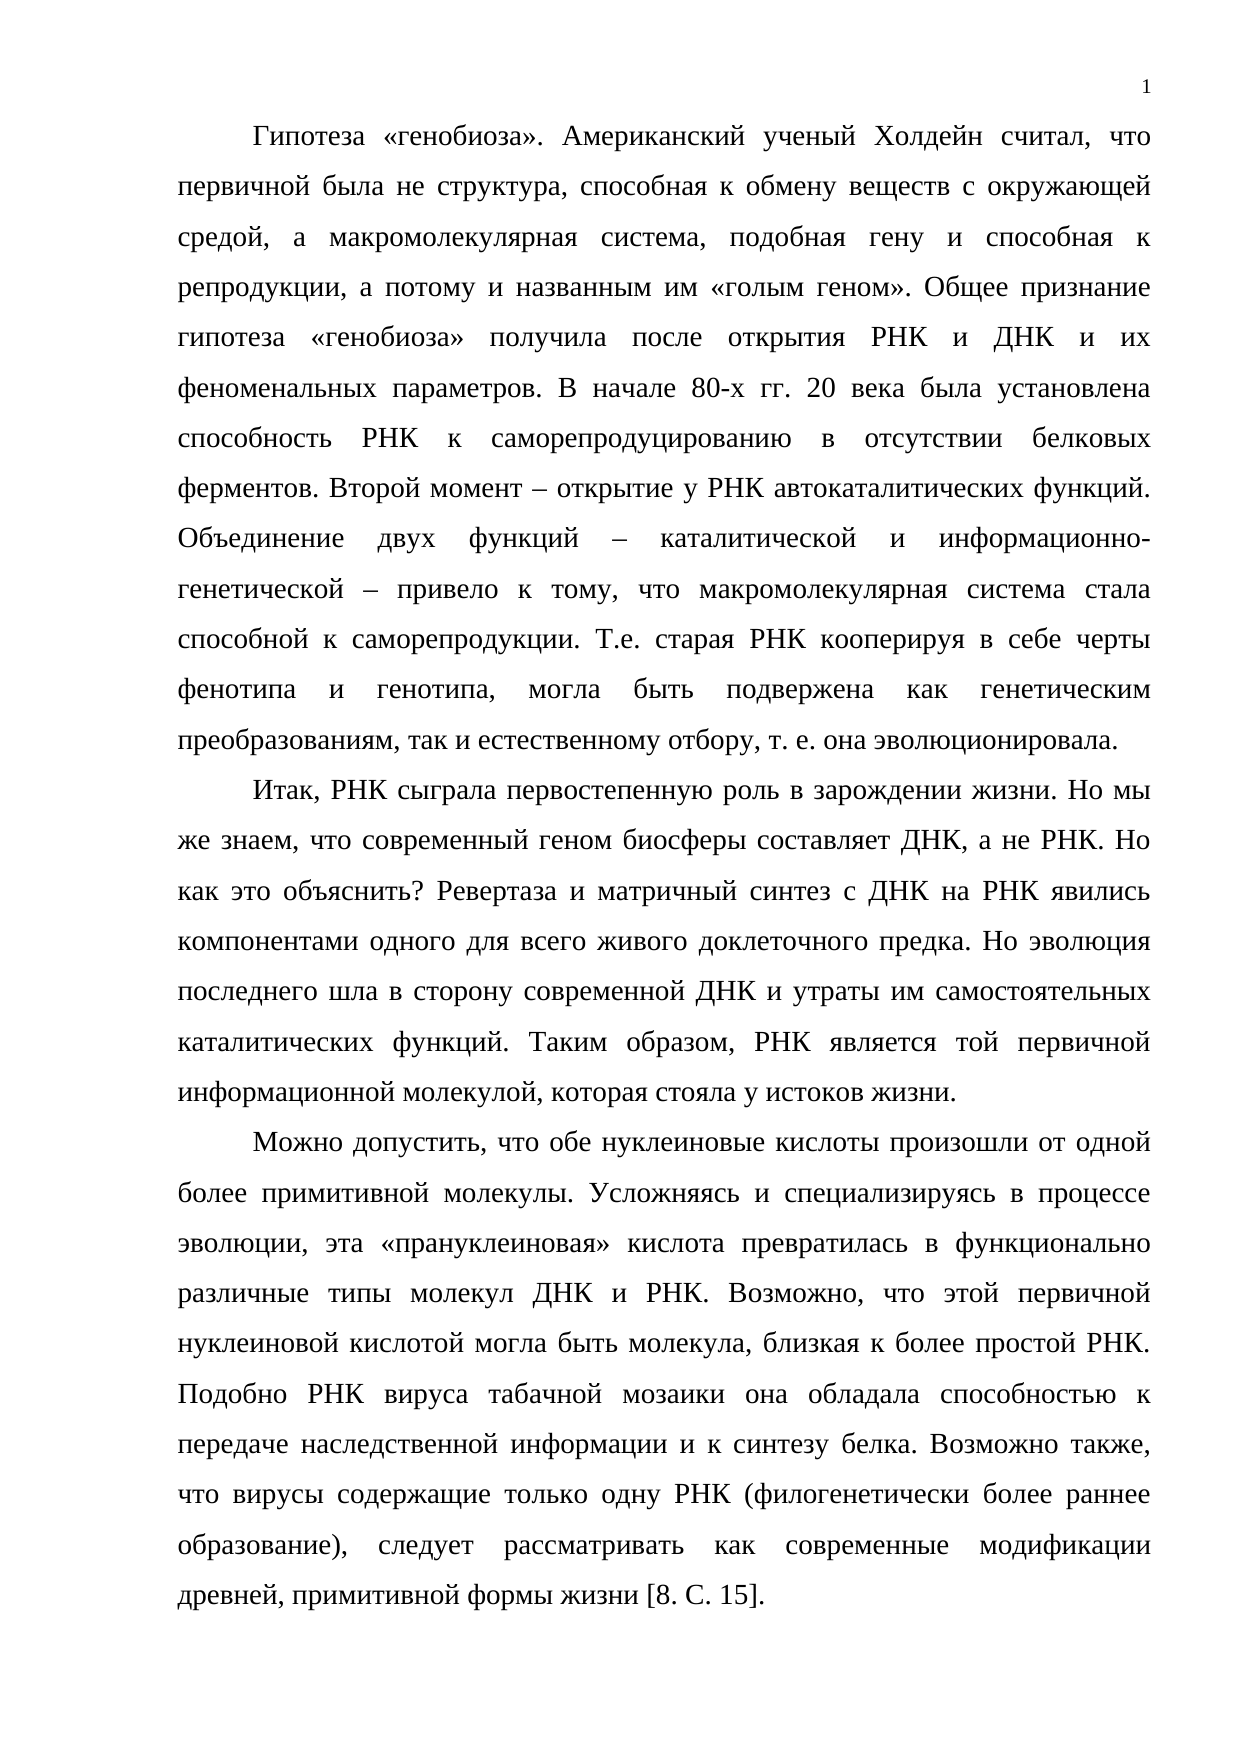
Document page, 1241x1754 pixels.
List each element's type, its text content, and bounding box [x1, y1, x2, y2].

text Итак, РНК сыграла первостепенную роль в зарождении жизни. Но мы же знаем, что современный геном биосферы составляет ДНК, а не РНК. Но как это объяснить? Ревертаза и матричный синтез с ДНК на РНК явились компонентами одного для всего живого доклеточного предка. Но эволюция последнего шла в сторону современной ДНК и утраты им самостоятельных каталитических функций. Таким образом, РНК является той первичной информационной молекулой, которая стояла у истоков жизни. [177, 772, 1152, 1108]
text Гипотеза «генобиоза». Американский ученый Холдейн считал, что первичной была не структура, способная к обмену веществ с окружающей средой, а макромолекулярная система, подобная гену и способная к репродукции, а потому и названным им «голым геном». Общее признание гипотеза «генобиоза» получила после открытия РНК и ДНК и их феноменальных параметров. В начале 80-х гг. 20 века была установлена способность РНК к саморепродуцированию в отсутствии белковых ферментов. Второй момент – открытие у РНК автокаталитических функций. Объединение двух функций – каталитической и информационно-генетической – привело к тому, что макромолекулярная система стала способной к саморепродукции. Т.е. старая РНК кооперируя в себе черты фенотипа и генотипа, могла быть подвержена как генетическим преобразованиям, так и естественному отбору, т. е. она эволюционировала. [177, 118, 1152, 755]
text Можно допустить, что обе нуклеиновые кислоты произошли от одной более примитивной молекулы. Усложняясь и специализируясь в процессе эволюции, эта «прануклеиновая» кислота превратилась в функционально различные типы молекул ДНК и РНК. Возможно, что этой первичной нуклеиновой кислотой могла быть молекула, близкая к более простой РНК. Подобно РНК вируса табачной мозаики она обладала способностью к передаче наследственной информации и к синтезу белка. Возможно также, что вирусы содержащие только одну РНК (филогенетически более раннее образование), следует рассматривать как современные модификации древней, примитивной формы жизни [8. С. 15]. [177, 1124, 1152, 1611]
